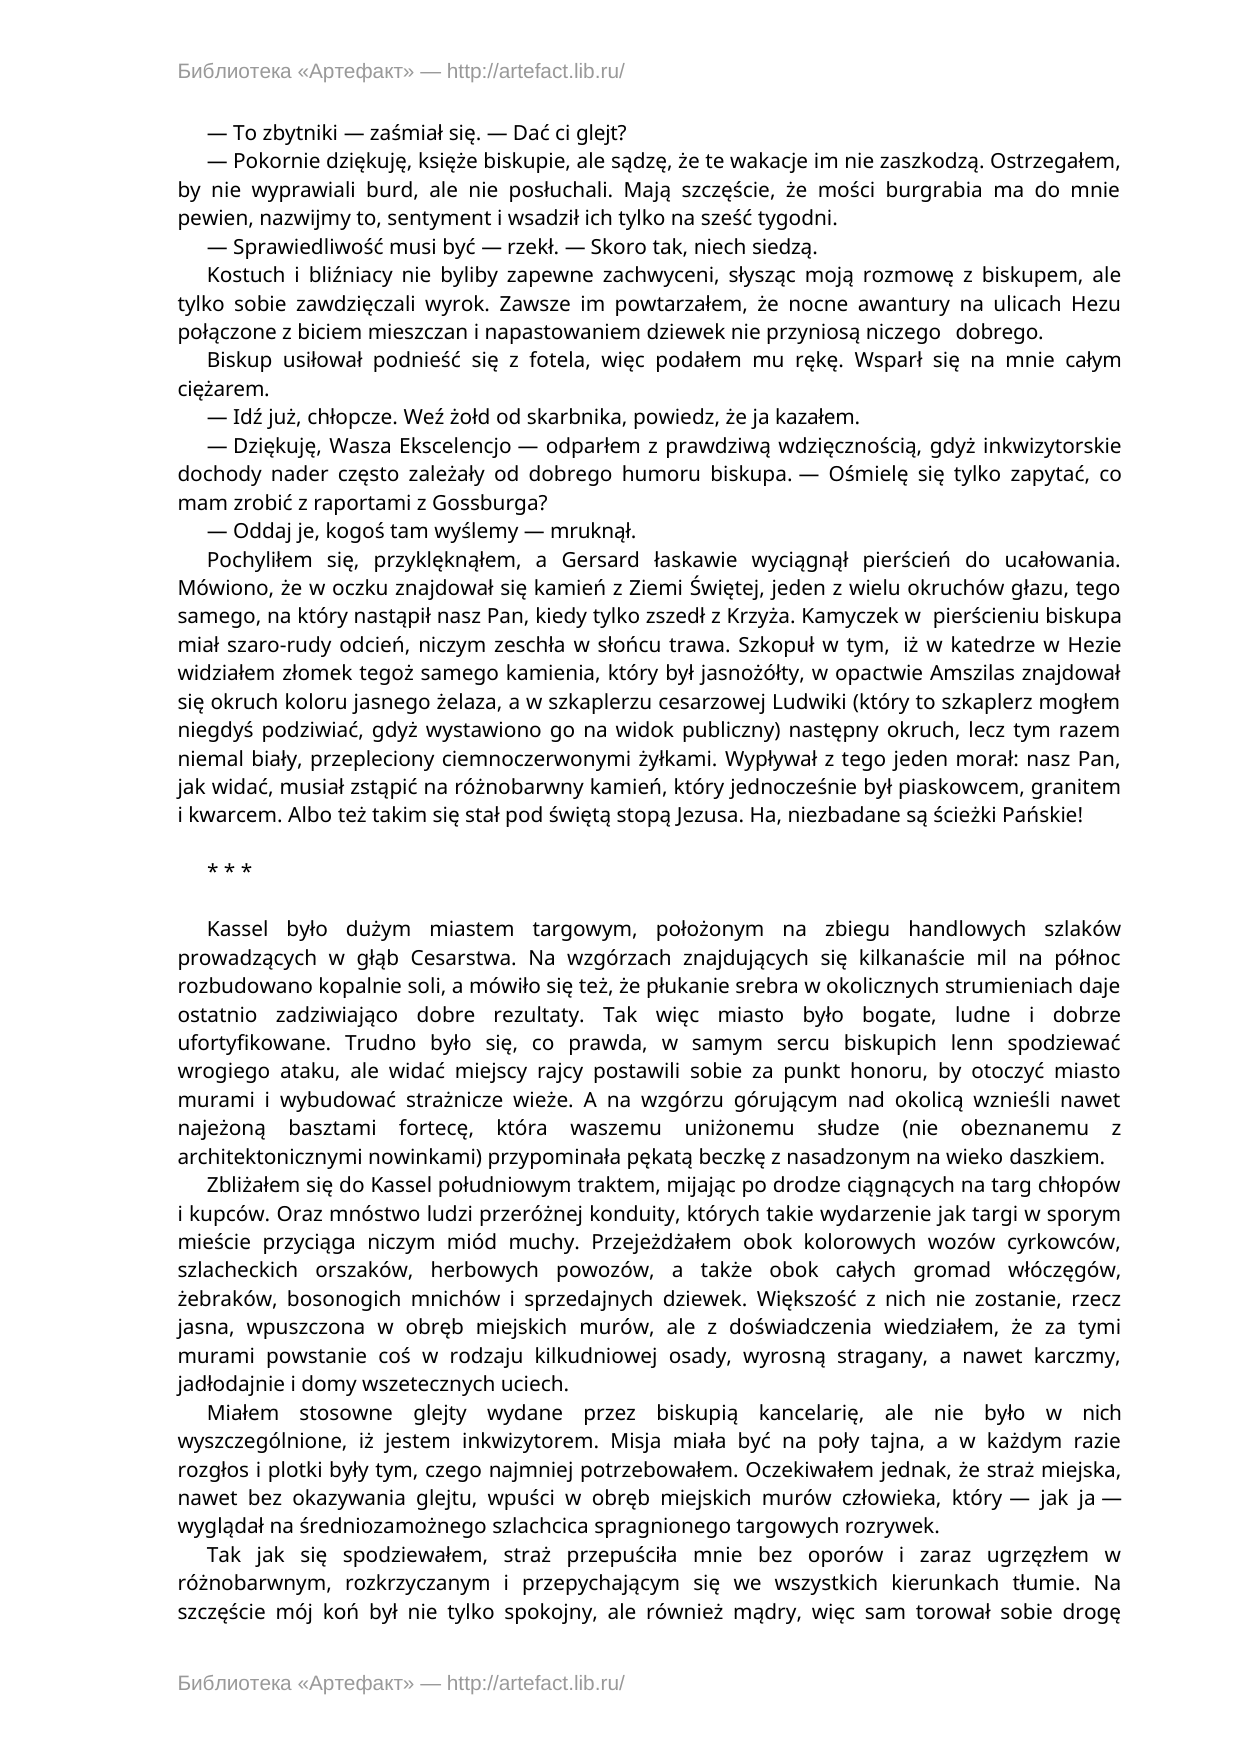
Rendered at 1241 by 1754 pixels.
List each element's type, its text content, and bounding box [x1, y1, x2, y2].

text — To zbytniki — zaśmiał się. — Dać ci glejt? [177, 118, 1122, 147]
text Zbliżałem się do Kassel południowym traktem, mijając po drodze ciągnących na targ chłopów i kupców. Oraz mnóstwo ludzi przeróżnej konduity, których takie wydarzenie jak targi w sporym mieście przyciąga niczym miód muchy. Przejeżdżałem obok kolorowych wozów cyrkowców, szlacheckich orszaków, herbowych powozów, a także obok całych gromad włóczęgów, żebraków, bosonogich mnichów i sprzedajnych dziewek. Większość z nich nie zostanie, rzecz jasna, wpuszczona w obręb miejskich murów, ale z doświadczenia wiedziałem, że za tymi murami powstanie coś w rodzaju kilkudniowej osady, wyrosną stragany, a nawet karczmy, jadłodajnie i domy wszetecznych uciech. [177, 1170, 1122, 1398]
text — Dziękuję, Wasza Ekscelencjo — odparłem z prawdziwą wdzięcznością, gdyż inkwizytorskie dochody nader często zależały od dobrego humoru biskupa. — Ośmielę się tylko zapytać, co mam zrobić z raportami z Gossburga? [177, 431, 1122, 516]
text Kostuch i bliźniacy nie byliby zapewne zachwyceni, słysząc moją rozmowę z biskupem, ale tylko sobie zawdzięczali wyrok. Zawsze im powtarzałem, że nocne awantury na ulicach Hezu połączone z biciem mieszczan i napastowaniem dziewek nie przyniosą niczego dobrego. [177, 260, 1122, 346]
text — Oddaj je, kogoś tam wyślemy — mruknął. [177, 516, 1122, 545]
text — Sprawiedliwość musi być — rzekł. — Skoro tak, niech siedzą. [177, 232, 1122, 260]
text Kassel było dużym miastem targowym, położonym na zbiegu handlowych szlaków prowadzących w głąb Cesarstwa. Na wzgórzach znajdujących się kilkanaście mil na północ rozbudowano kopalnie soli, a mówiło się też, że płukanie srebra w okolicznych strumieniach daje ostatnio zadziwiająco dobre rezultaty. Tak więc miasto było bogate, ludne i dobrze ufortyfikowane. Trudno było się, co prawda, w samym sercu biskupich lenn spodziewać wrogiego ataku, ale widać miejscy rajcy postawili sobie za punkt honoru, by otoczyć miasto murami i wybudować strażnicze wieże. A na wzgórzu górującym nad okolicą wznieśli nawet najeżoną basztami fortecę, która waszemu uniżonemu słudze (nie obeznanemu z architektonicznymi nowinkami) przypominała pękatą beczkę z nasadzonym na wieko daszkiem. [177, 914, 1122, 1170]
text — Pokornie dziękuję, księże biskupie, ale sądzę, że te wakacje im nie zaszkodzą. Ostrzegałem, by nie wyprawiali burd, ale nie posłuchali. Mają szczęście, że mości burgrabia ma do mnie pewien, nazwijmy to, sentyment i wsadził ich tylko na sześć tygodni. [177, 147, 1122, 232]
text — Idź już, chłopcze. Weź żołd od skarbnika, powiedz, że ja kazałem. [177, 402, 1122, 431]
text Miałem stosowne glejty wydane przez biskupią kancelarię, ale nie było w nich wyszczególnione, iż jestem inkwizytorem. Misja miała być na poły tajna, a w każdym razie rozgłos i plotki były tym, czego najmniej potrzebowałem. Oczekiwałem jednak, że straż miejska, nawet bez okazywania glejtu, wpuści w obręb miejskich murów człowieka, który — jak ja — wyglądał na średniozamożnego szlachcica spragnionego targowych rozrywek. [177, 1398, 1122, 1540]
text Biskup usiłował podnieść się z fotela, więc podałem mu rękę. Wsparł się na mnie całym ciężarem. [177, 346, 1122, 402]
text * * * [177, 857, 1122, 886]
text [177, 1540, 1122, 1625]
text Pochyliłem się, przyklęknąłem, a Gersard łaskawie wyciągnął pierścień do ucałowania. Mówiono, że w oczku znajdował się kamień z Ziemi Świętej, jeden z wielu okruchów głazu, tego samego, na który nastąpił nasz Pan, kiedy tylko zszedł z Krzyża. Kamyczek w pierścieniu biskupa miał szaro-rudy odcień, niczym zeschła w słońcu trawa. Szkopuł w tym, iż w katedrze w Hezie widziałem złomek tegoż samego kamienia, który był jasnożółty, w opactwie Amszilas znajdował się okruch koloru jasnego żelaza, a w szkaplerzu cesarzowej Ludwiki (który to szkaplerz mogłem niegdyś podziwiać, gdyż wystawiono go na widok publiczny) następny okruch, lecz tym razem niemal biały, przepleciony ciemnoczerwonymi żyłkami. Wypływał z tego jeden morał: nasz Pan, jak widać, musiał zstąpić na różnobarwny kamień, który jednocześnie był piaskowcem, granitem i kwarcem. Albo też takim się stał pod świętą stopą Jezusa. Ha, niezbadane są ścieżki Pańskie! [177, 545, 1122, 829]
